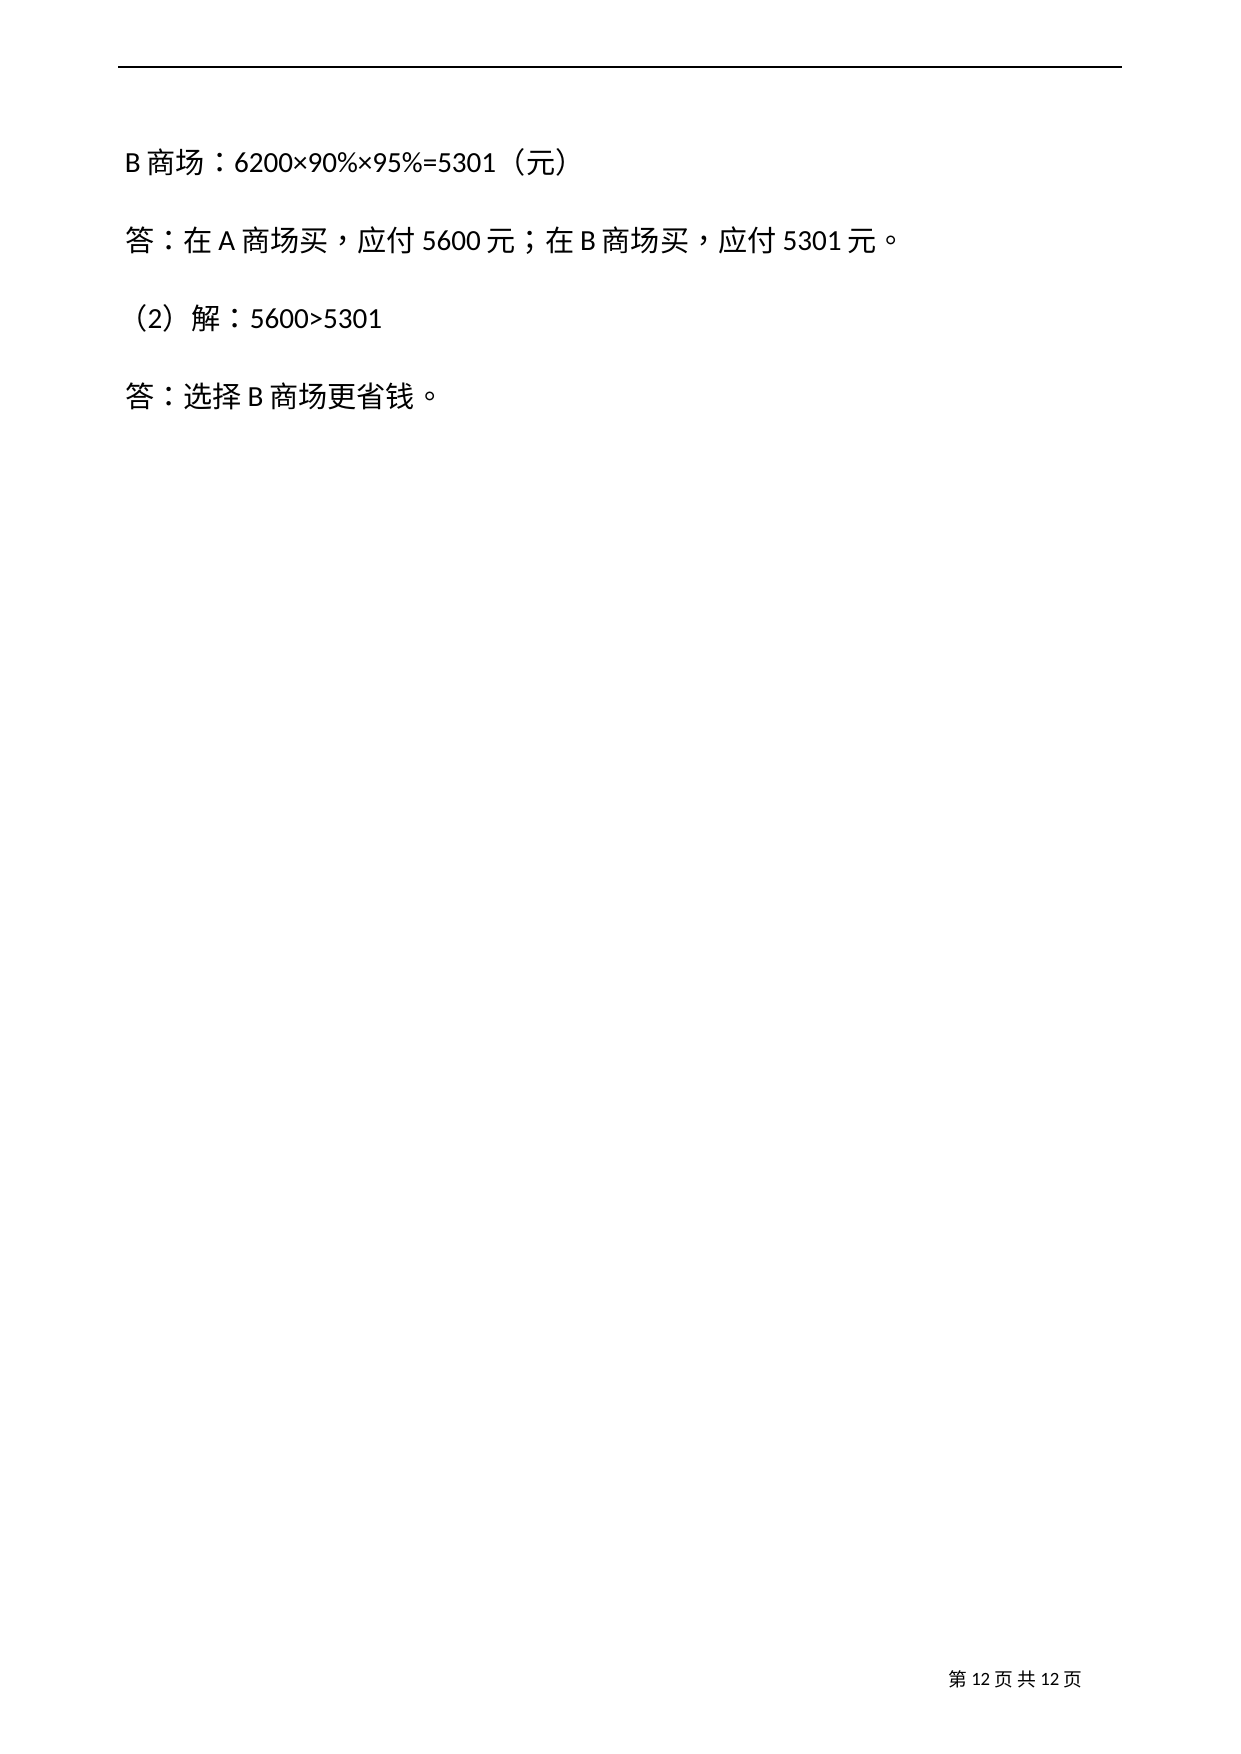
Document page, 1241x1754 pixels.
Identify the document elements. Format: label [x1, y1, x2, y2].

text [118, 129, 1122, 428]
